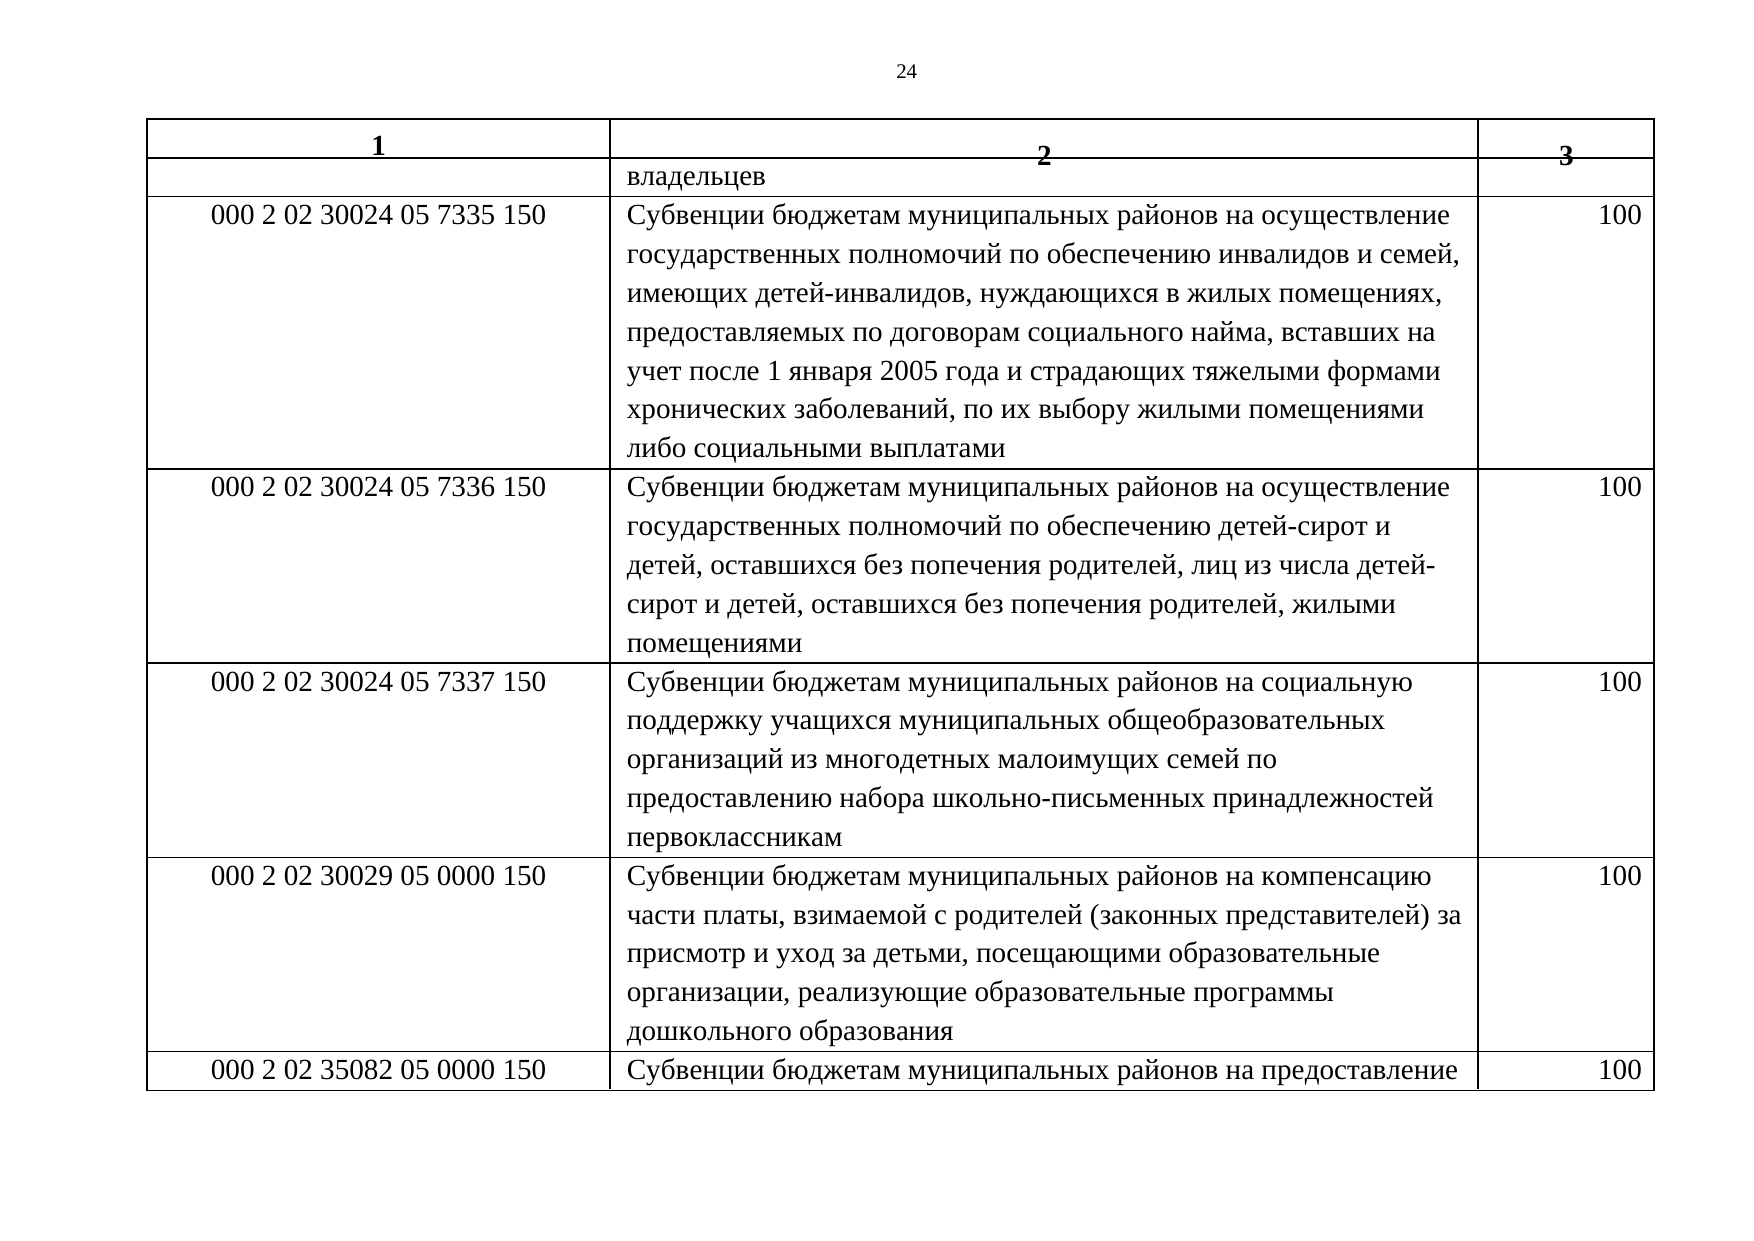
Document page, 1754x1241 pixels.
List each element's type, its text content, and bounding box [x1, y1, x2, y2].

table_header [1479, 120, 1653, 157]
table_cell Субвенции бюджетам муниципальных районов на осуществление государственных полномочий по обеспечению инвалидов и семей, имеющих детей-инвалидов, нуждающихся в жилых помещениях, предоставляемых по договорам социального найма, вставших на учет после 1 января 2005 года и страдающих тяжелыми формами хронических заболеваний, по их выбору жилыми помещениями либо социальными выплатами [611, 197, 1477, 468]
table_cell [611, 1052, 1477, 1089]
table_cell 000 2 02 30024 05 7337 150 [148, 664, 609, 856]
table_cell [148, 159, 609, 196]
table_cell 100 [1479, 664, 1653, 856]
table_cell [148, 1052, 609, 1089]
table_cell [611, 159, 1477, 196]
table_cell 000 2 02 30024 05 7336 150 [148, 470, 609, 662]
table_header [148, 120, 609, 157]
table_cell Субвенции бюджетам муниципальных районов на осуществление государственных полномочий по обеспечению детей-сирот и детей, оставшихся без попечения родителей, лиц из числа детей-сирот и детей, оставшихся без попечения родителей, жилыми помещениями [611, 470, 1477, 662]
table_cell 100 [1479, 197, 1653, 468]
table_header [611, 120, 1477, 157]
table_cell Субвенции бюджетам муниципальных районов на компенсацию части платы, взимаемой с родителей (законных представителей) за присмотр и уход за детьми, посещающими образовательные организации, реализующие образовательные программы дошкольного образования [611, 858, 1477, 1051]
table_cell Субвенции бюджетам муниципальных районов на социальную поддержку учащихся муниципальных общеобразовательных организаций из многодетных малоимущих семей по предоставлению набора школьно-письменных принадлежностей первоклассникам [611, 664, 1477, 856]
table_cell 100 [1479, 470, 1653, 662]
table_cell 000 2 02 30029 05 0000 150 [148, 858, 609, 1051]
table_cell 100 [1479, 858, 1653, 1051]
table_cell 100 [1479, 159, 1653, 196]
table_cell 100 [1479, 1052, 1653, 1089]
table_cell 000 2 02 30024 05 7335 150 [148, 197, 609, 468]
